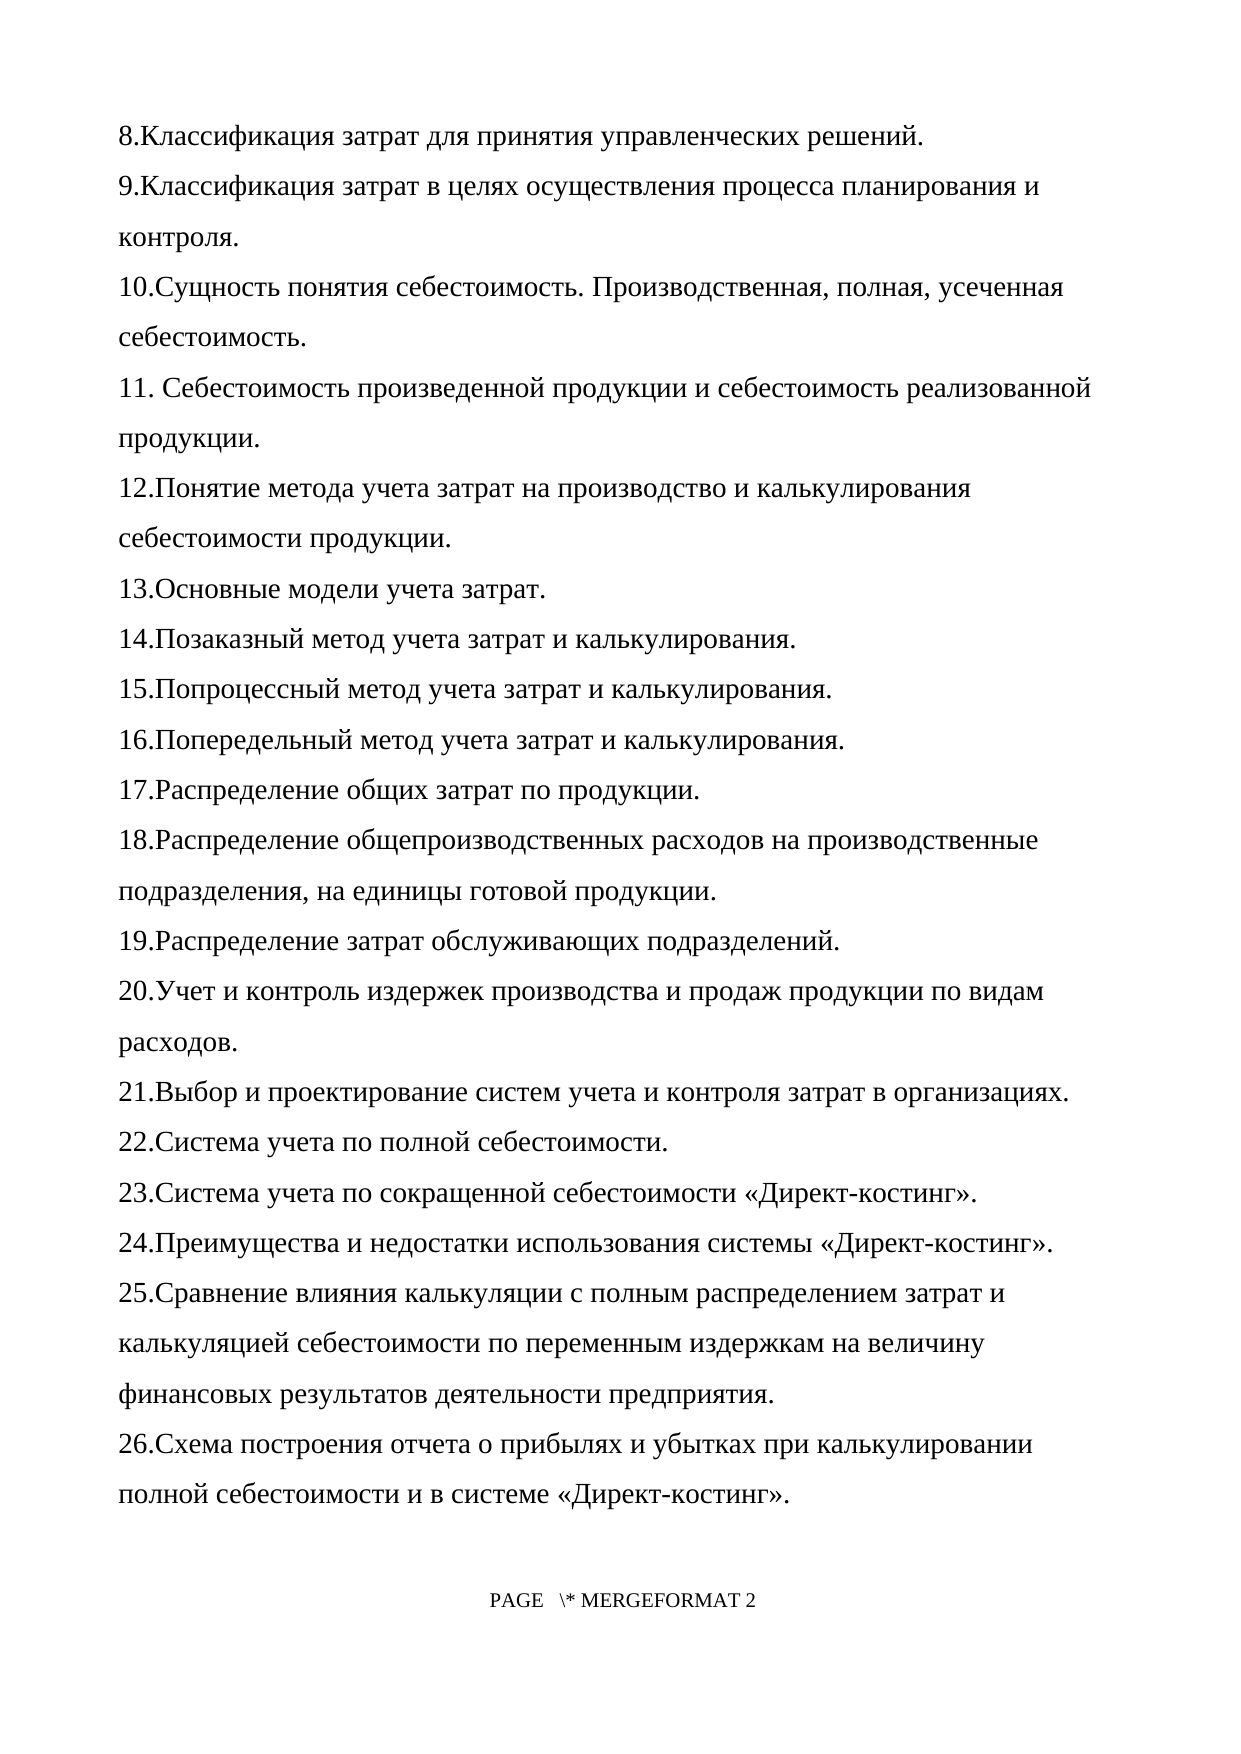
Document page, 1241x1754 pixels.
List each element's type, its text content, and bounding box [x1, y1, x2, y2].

text 9.Классификация затрат в целях осуществления процесса планирования и контроля. [118, 168, 1122, 252]
text 14.Позаказный метод учета затрат и калькулирования. [118, 621, 1122, 655]
text 22.Система учета по полной себестоимости. [118, 1124, 1122, 1158]
text 24.Преимущества и недостатки использования системы «Директ-костинг». [118, 1225, 1122, 1258]
text 16.Попередельный метод учета затрат и калькулирования. [118, 722, 1122, 755]
text 23.Система учета по сокращенной себестоимости «Директ-костинг». [118, 1175, 1122, 1208]
text 18.Распределение общепроизводственных расходов на производственные подразделения, на единицы готовой продукции. [118, 822, 1122, 906]
text 19.Распределение затрат обслуживающих подразделений. [118, 923, 1122, 957]
text 12.Понятие метода учета затрат на производство и калькулирования себестоимости продукции. [118, 470, 1122, 554]
text 26.Схема построения отчета о прибылях и убытках при калькулировании полной себестоимости и в системе «Директ-костинг». [118, 1426, 1122, 1510]
text 10.Сущность понятия себестоимость. Производственная, полная, усеченная себестоимость. [118, 269, 1122, 353]
text 21.Выбор и проектирование систем учета и контроля затрат в организациях. [118, 1074, 1122, 1108]
text 13.Основные модели учета затрат. [118, 571, 1122, 604]
text 15.Попроцессный метод учета затрат и калькулирования. [118, 672, 1122, 705]
text 25.Сравнение влияния калькуляции с полным распределением затрат и калькуляцией себестоимости по переменным издержкам на величину финансовых результатов деятельности предприятия. [118, 1275, 1122, 1409]
text 11. Себестоимость произведенной продукции и себестоимость реализованной продукции. [118, 370, 1122, 453]
text 17.Распределение общих затрат по продукции. [118, 772, 1122, 806]
text 8.Классификация затрат для принятия управленческих решений. [118, 118, 1122, 152]
text 20.Учет и контроль издержек производства и продаж продукции по видам расходов. [118, 973, 1122, 1057]
